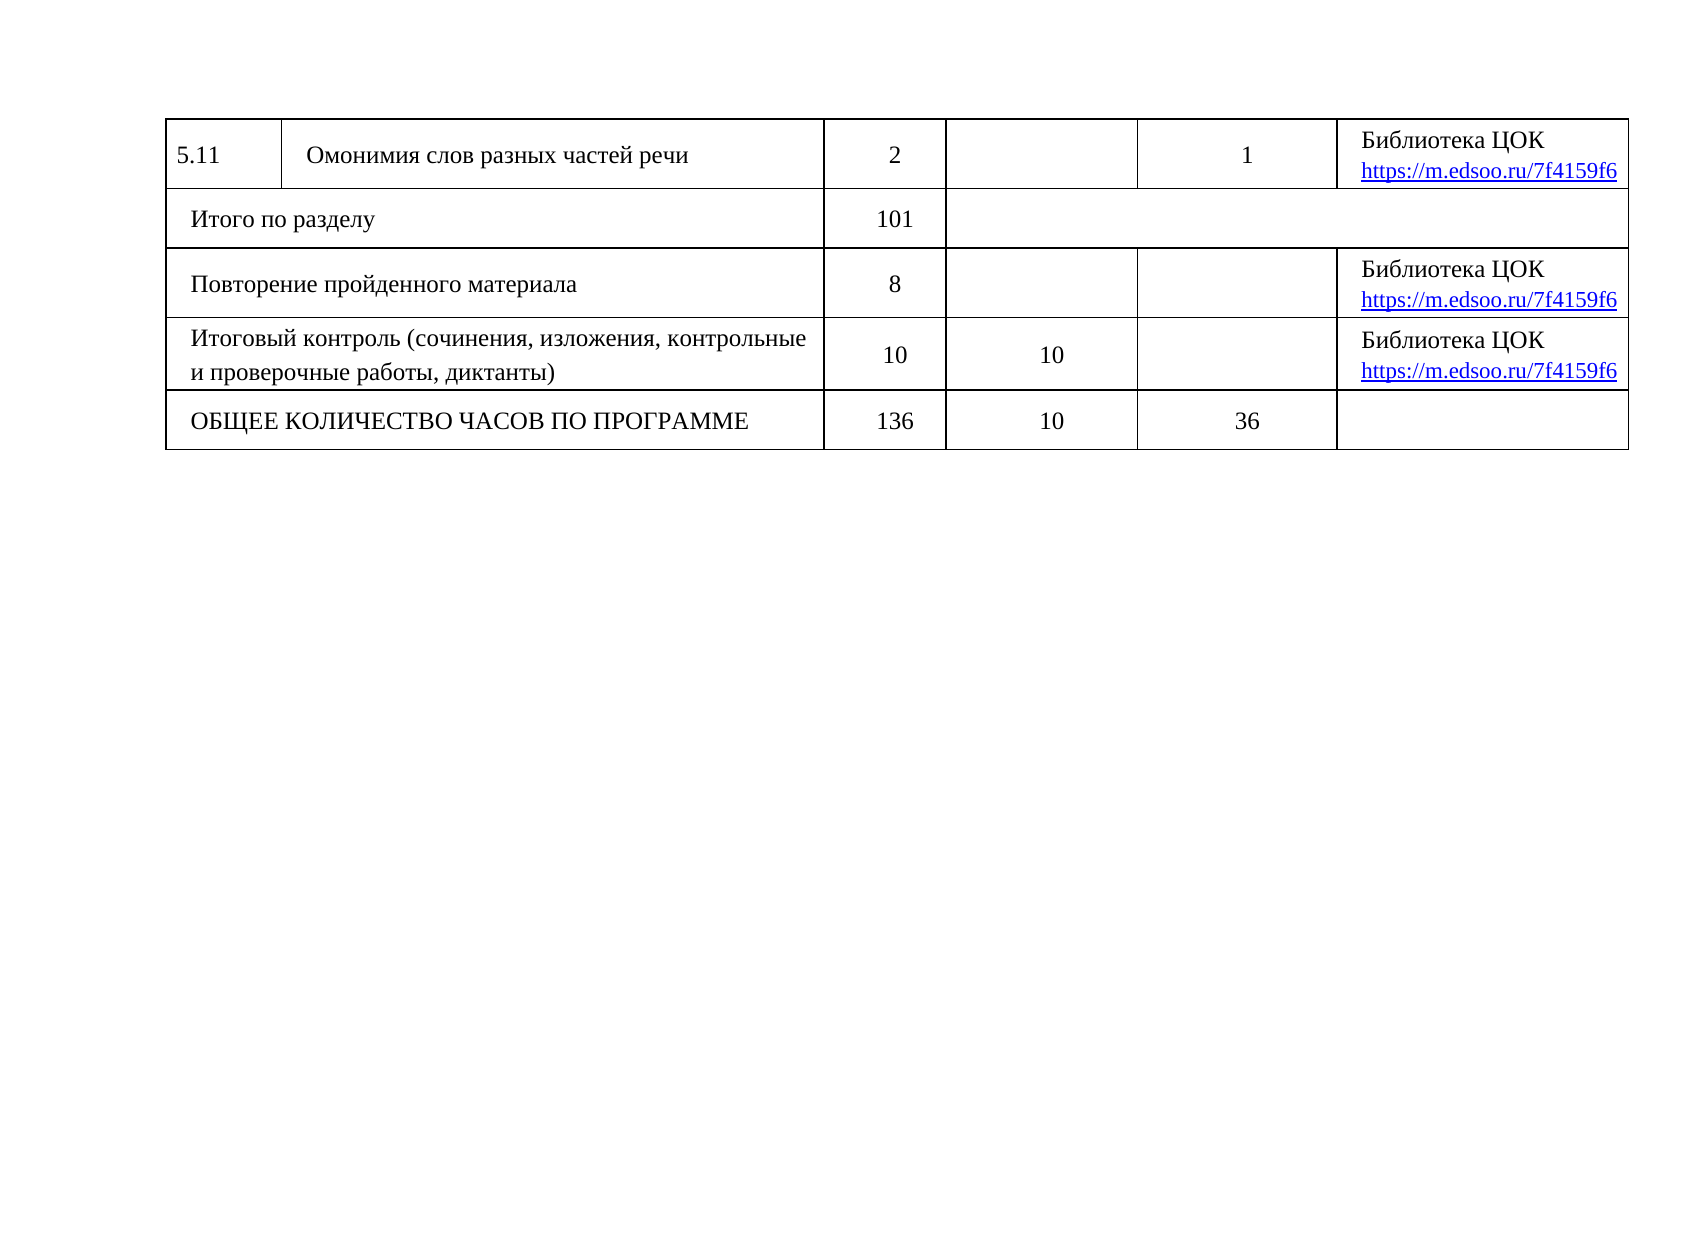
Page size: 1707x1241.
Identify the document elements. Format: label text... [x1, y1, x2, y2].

table_cell 36 [1138, 391, 1336, 449]
table_cell 10 [947, 391, 1137, 449]
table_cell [1338, 249, 1628, 317]
table_cell Омонимия слов разных частей речи [282, 120, 823, 188]
table_cell 8 [825, 249, 945, 317]
table_cell 2 [825, 120, 945, 188]
table_cell [1338, 391, 1628, 449]
table_cell [1138, 318, 1336, 389]
table_cell 1 [1138, 120, 1336, 188]
table_cell 10 [947, 318, 1137, 389]
table_cell [1138, 249, 1336, 317]
table_cell 5.11 [167, 120, 281, 188]
table_cell 101 [825, 189, 945, 247]
table_cell [947, 120, 1137, 188]
table_cell 136 [825, 391, 945, 449]
table_cell ОБЩЕЕ КОЛИЧЕСТВО ЧАСОВ ПО ПРОГРАММЕ [167, 391, 823, 449]
table_cell [947, 189, 1628, 247]
table_cell Библиотека ЦОК https://m.edsoo.ru/7f4159f6 [1338, 318, 1628, 389]
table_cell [1338, 120, 1628, 188]
table_cell Итого по разделу [167, 189, 823, 247]
table_cell [947, 249, 1137, 317]
table_cell 10 [825, 318, 945, 389]
table_cell Повторение пройденного материала [167, 249, 823, 317]
table_cell Итоговый контроль (сочинения, изложения, контрольные и проверочные работы, диктанты) [167, 318, 823, 389]
